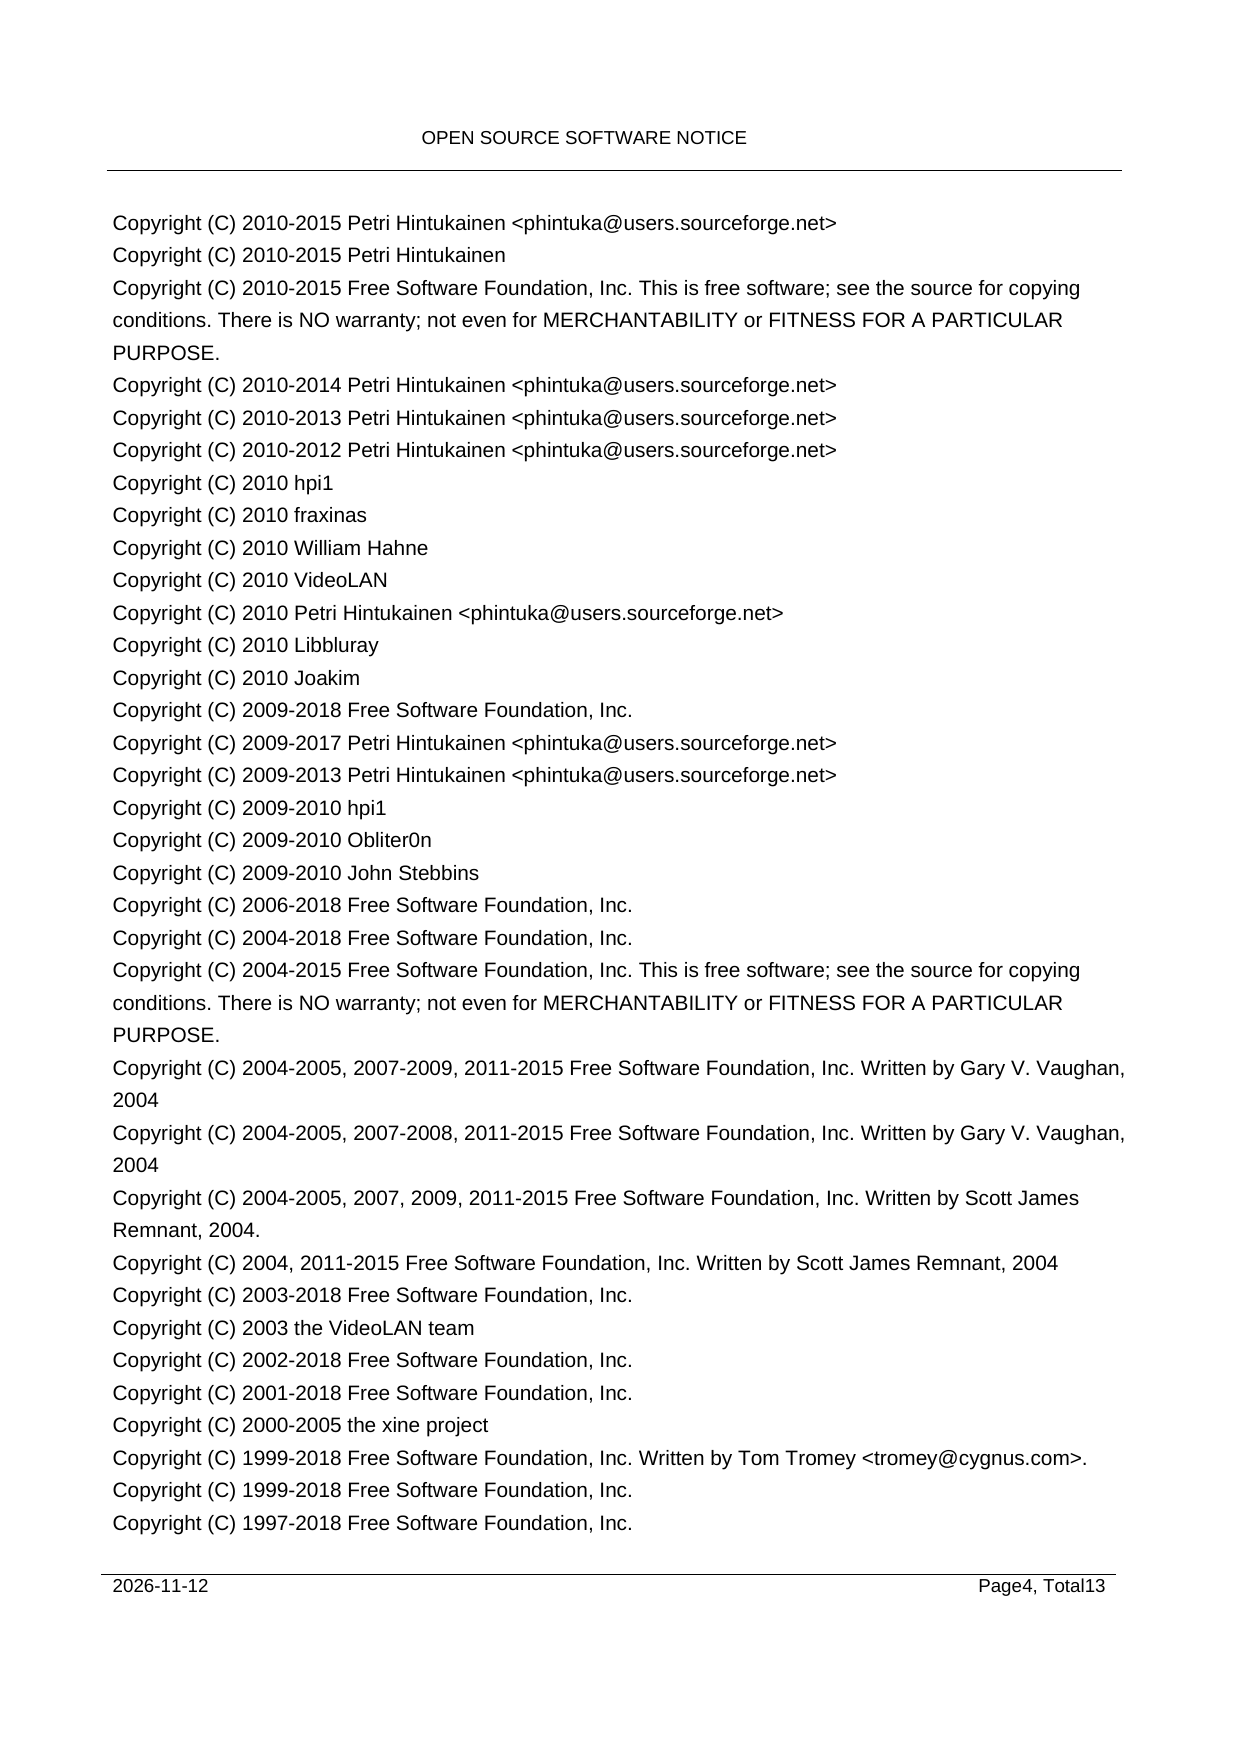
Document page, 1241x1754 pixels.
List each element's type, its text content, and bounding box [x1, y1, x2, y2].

text Copyright (C) 2010 fraxinas [112, 499, 1128, 531]
text Copyright (C) 2009-2010 Obliter0n [112, 824, 1128, 856]
text Copyright (C) 2010 hpi1 [112, 466, 1128, 499]
text Copyright (C) 2006-2018 Free Software Foundation, Inc. [112, 889, 1128, 921]
text Copyright (C) 2004-2005, 2007, 2009, 2011-2015 Free Software Foundation, Inc. Written by Scott James Remnant, 2004. [112, 1181, 1128, 1246]
text Copyright (C) 1997-2018 Free Software Foundation, Inc. [112, 1506, 1128, 1539]
text Copyright (C) 1999-2018 Free Software Foundation, Inc. [112, 1474, 1128, 1506]
text Copyright (C) 2002-2018 Free Software Foundation, Inc. [112, 1344, 1128, 1376]
text Copyright (C) 2010-2014 Petri Hintukainen <phintuka@users.sourceforge.net> [112, 369, 1128, 401]
text Copyright (C) 2010 VideoLAN [112, 564, 1128, 596]
text Copyright (C) 2009-2010 John Stebbins [112, 856, 1128, 889]
text Copyright (C) 2010-2015 Petri Hintukainen [112, 239, 1128, 271]
text Copyright (C) 2010-2012 Petri Hintukainen <phintuka@users.sourceforge.net> [112, 434, 1128, 466]
text Copyright (C) 2009-2010 hpi1 [112, 791, 1128, 824]
text Copyright (C) 2010 William Hahne [112, 531, 1128, 564]
text Copyright (C) 2009-2018 Free Software Foundation, Inc. [112, 694, 1128, 726]
text Copyright (C) 2010-2015 Petri Hintukainen <phintuka@users.sourceforge.net> [112, 206, 1128, 239]
text Copyright (C) 2004-2005, 2007-2009, 2011-2015 Free Software Foundation, Inc. Written by Gary V. Vaughan, 2004 [112, 1051, 1128, 1116]
text Copyright (C) 2004-2018 Free Software Foundation, Inc. [112, 921, 1128, 954]
text Copyright (C) 2010-2015 Free Software Foundation, Inc. This is free software; see the source for copying conditions. There is NO warranty; not even for MERCHANTABILITY or FITNESS FOR A PARTICULAR PURPOSE. [112, 271, 1128, 369]
text Copyright (C) 2010 Joakim [112, 661, 1128, 694]
text Copyright (C) 1999-2018 Free Software Foundation, Inc. Written by Tom Tromey <tromey@cygnus.com>. [112, 1441, 1128, 1474]
text Copyright (C) 2009-2013 Petri Hintukainen <phintuka@users.sourceforge.net> [112, 759, 1128, 791]
text Copyright (C) 2000-2005 the xine project [112, 1409, 1128, 1441]
text Copyright (C) 2004-2015 Free Software Foundation, Inc. This is free software; see the source for copying conditions. There is NO warranty; not even for MERCHANTABILITY or FITNESS FOR A PARTICULAR PURPOSE. [112, 954, 1128, 1051]
text Copyright (C) 2009-2017 Petri Hintukainen <phintuka@users.sourceforge.net> [112, 726, 1128, 759]
text Copyright (C) 2010 Petri Hintukainen <phintuka@users.sourceforge.net> [112, 596, 1128, 629]
text Copyright (C) 2010 Libbluray [112, 629, 1128, 661]
text Copyright (C) 2003-2018 Free Software Foundation, Inc. [112, 1279, 1128, 1311]
text Copyright (C) 2003 the VideoLAN team [112, 1311, 1128, 1344]
text Copyright (C) 2010-2013 Petri Hintukainen <phintuka@users.sourceforge.net> [112, 401, 1128, 434]
text Copyright (C) 2004, 2011-2015 Free Software Foundation, Inc. Written by Scott James Remnant, 2004 [112, 1246, 1128, 1279]
text Copyright (C) 2004-2005, 2007-2008, 2011-2015 Free Software Foundation, Inc. Written by Gary V. Vaughan, 2004 [112, 1116, 1128, 1181]
text Copyright (C) 2001-2018 Free Software Foundation, Inc. [112, 1376, 1128, 1409]
